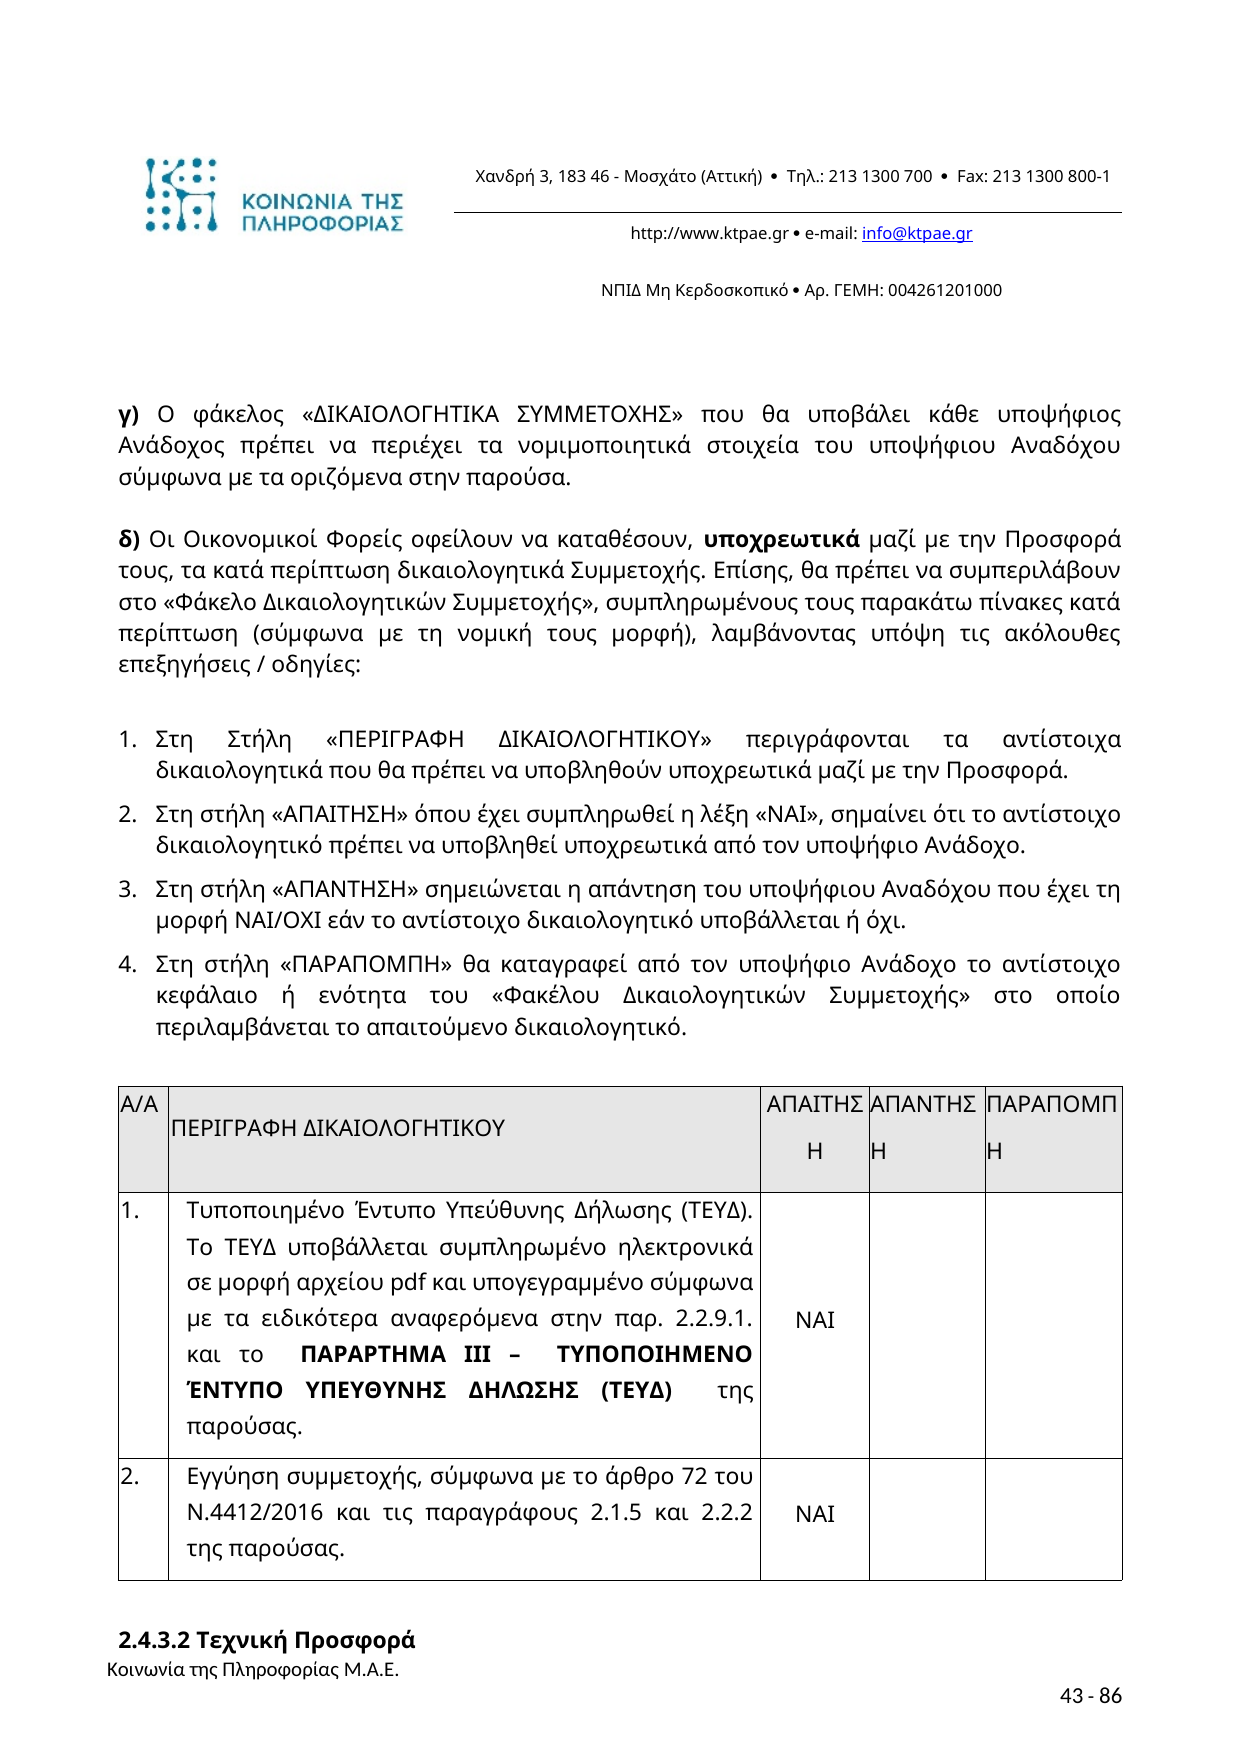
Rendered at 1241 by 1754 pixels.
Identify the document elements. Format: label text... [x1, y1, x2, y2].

table_cell ΝΑΙ [761, 1193, 869, 1458]
table_cell [119, 1193, 168, 1458]
table_header Α/Α [119, 1087, 168, 1192]
table_header ΠΕΡΙΓΡΑΦΗ ΔΙΚΑΙΟΛΟΓΗΤΙΚΟΥ [169, 1087, 760, 1192]
table_cell [986, 1459, 1122, 1580]
table_cell [986, 1193, 1122, 1458]
table_header ΑΠΑΙΤΗΣΗ [761, 1087, 869, 1192]
picture [140, 156, 408, 238]
text δ) Οι Οικονομικοί Φορείς οφείλουν να καταθέσουν, υποχρεωτικά μαζί με την Προσφορά τους, τα κατά περίπτωση δικαιολογητικά Συμμετοχής. Επίσης, θα πρέπει να συμπεριλάβουν στο «Φάκελο Δικαιολογητικών Συμμετοχής», συμπληρωμένους τους παρακάτω πίνακες κατά περίπτωση (σύμφωνα με τη νομική τους μορφή), λαμβάνοντας υπόψη τις ακόλουθες επεξηγήσεις / οδηγίες: [118, 523, 1122, 679]
table_header ΑΠΑΝΤΗΣΗ [870, 1087, 985, 1192]
list Στη στήλη «ΑΠΑΝΤΗΣΗ» σημειώνεται η απάντηση του υποψήφιου Αναδόχου που έχει τη μορφή ΝΑΙ/ΟΧΙ εάν το αντίστοιχο δικαιολογητικό υποβάλλεται ή όχι. [118, 873, 1122, 936]
text γ) Ο φάκελος «ΔΙΚΑΙΟΛΟΓΗΤΙΚΑ ΣΥΜΜΕΤΟΧΗΣ» που θα υποβάλει κάθε υποψήφιος Ανάδοχος πρέπει να περιέχει τα νομιμοποιητικά στοιχεία του υποψήφιου Αναδόχου σύμφωνα με τα οριζόμενα στην παρούσα. [118, 398, 1122, 492]
table_cell ΝΑΙ [761, 1459, 869, 1580]
table_cell Εγγύηση συμμετοχής, σύμφωνα με τo άρθρο 72 του Ν.4412/2016 και τις παραγράφους 2.1.5 και 2.2.2 της παρούσας. [169, 1459, 760, 1580]
table_cell [870, 1193, 985, 1458]
table_cell [119, 1459, 168, 1580]
list Στη στήλη «ΑΠΑΙΤΗΣΗ» όπου έχει συμπληρωθεί η λέξη «ΝΑΙ», σημαίνει ότι το αντίστοιχο δικαιολογητικό πρέπει να υποβληθεί υποχρεωτικά από τον υποψήφιο Ανάδοχο. [118, 798, 1122, 861]
table_header ΠΑΡΑΠΟΜΠΗ [986, 1087, 1122, 1192]
list Στη Στήλη «ΠΕΡΙΓΡΑΦΗ ΔΙΚΑΙΟΛΟΓΗΤΙΚΟΥ» περιγράφονται τα αντίστοιχα δικαιολογητικά που θα πρέπει να υποβληθούν υποχρεωτικά μαζί με την Προσφορά. [118, 723, 1122, 786]
table_cell [870, 1459, 985, 1580]
table_cell Τυποποιημένο Έντυπο Υπεύθυνης Δήλωσης (ΤΕΥΔ). Το ΤΕΥΔ υποβάλλεται συμπληρωμένο ηλεκτρονικά σε μορφή αρχείου pdf και υπογεγραμμένο σύμφωνα με τα ειδικότερα αναφερόμενα στην παρ. 2.2.9.1. και το ΠΑΡΑΡΤΗΜΑ ΙΙΙ – ΤΥΠΟΠΟΙΗΜΕΝΟ ΈΝΤΥΠΟ ΥΠΕΥΘΥΝΗΣ ΔΗΛΩΣΗΣ (ΤΕΥΔ) της παρούσας. [169, 1193, 760, 1458]
text 2.4.3.2 Τεχνική Προσφορά [118, 1624, 1122, 1655]
list Στη στήλη «ΠΑΡΑΠΟΜΠΗ» θα καταγραφεί από τον υποψήφιο Ανάδοχο το αντίστοιχο κεφάλαιο ή ενότητα του «Φακέλου Δικαιολογητικών Συμμετοχής» στο οποίο περιλαμβάνεται το απαιτούμενο δικαιολογητικό. [118, 948, 1122, 1042]
